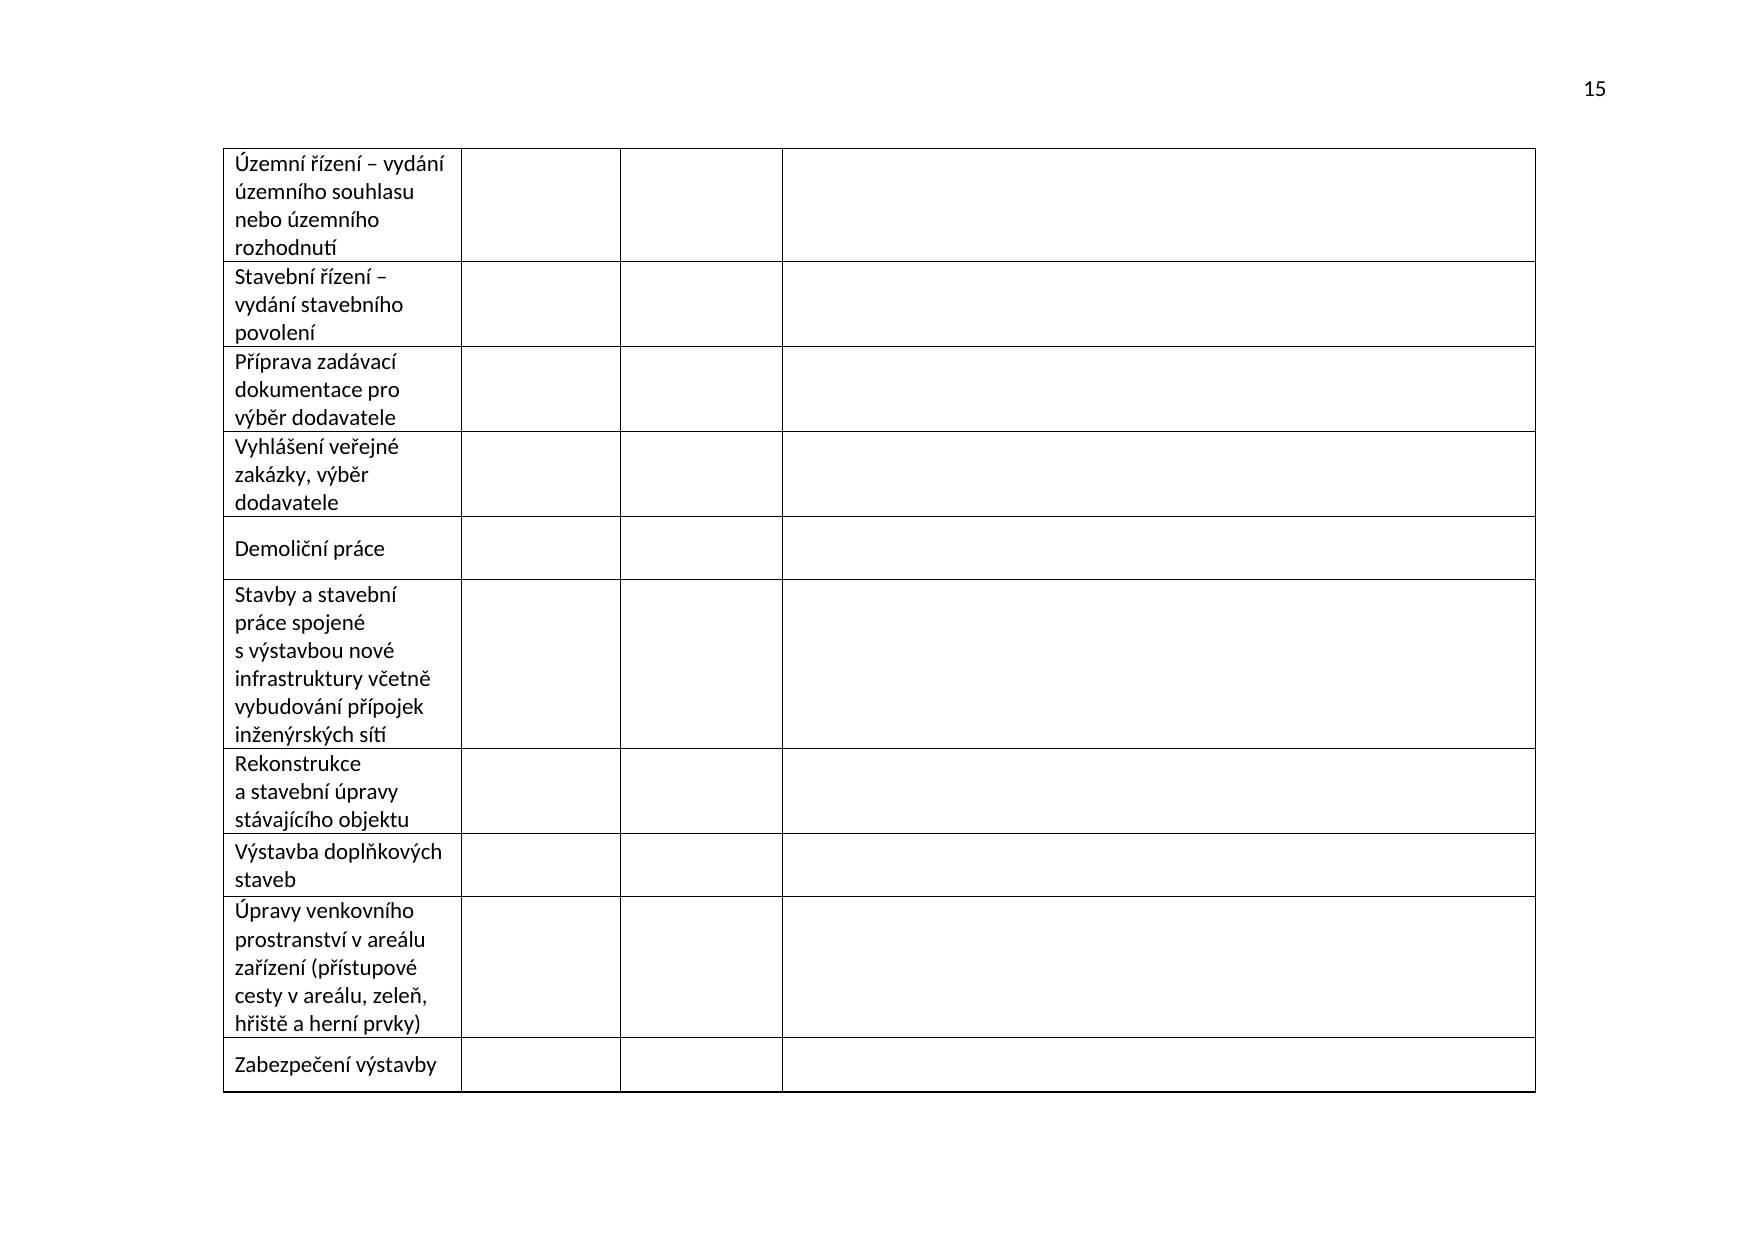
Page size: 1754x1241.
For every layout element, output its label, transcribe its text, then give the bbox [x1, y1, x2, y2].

table_cell [621, 749, 782, 833]
table_cell [783, 262, 1535, 346]
table_cell [783, 834, 1535, 896]
table_cell [783, 897, 1535, 1037]
table_cell [621, 517, 782, 579]
table_cell [462, 517, 620, 579]
table_cell Územní řízení – vydání územního souhlasu nebo územního rozhodnutí [224, 149, 461, 261]
table_cell [462, 347, 620, 431]
table_cell [783, 347, 1535, 431]
table_cell [621, 262, 782, 346]
table_cell [783, 1038, 1535, 1091]
table_cell Úpravy venkovního prostranství v areálu zařízení (přístupové cesty v areálu, zeleň, hřiště a herní prvky) [224, 897, 461, 1037]
table_cell [462, 1038, 620, 1091]
table_cell [621, 580, 782, 748]
table_cell [783, 580, 1535, 748]
table_cell [462, 834, 620, 896]
table_cell [621, 834, 782, 896]
table_cell [462, 432, 620, 516]
table_cell [462, 580, 620, 748]
table_cell [462, 897, 620, 1037]
table_cell Příprava zadávací dokumentace pro výběr dodavatele [224, 347, 461, 431]
table_cell [783, 749, 1535, 833]
table_cell [783, 149, 1535, 261]
table_cell Rekonstrukce a stavební úpravy stávajícího objektu [224, 749, 461, 833]
table_cell [621, 149, 782, 261]
table_cell [621, 1038, 782, 1091]
table_cell Vyhlášení veřejné zakázky, výběr dodavatele [224, 432, 461, 516]
table_cell Výstavba doplňkových staveb [224, 834, 461, 896]
table_cell [621, 347, 782, 431]
table_cell Stavební řízení – vydání stavebního povolení [224, 262, 461, 346]
table_cell [462, 749, 620, 833]
table_cell Demoliční práce [224, 517, 461, 579]
table_cell [621, 897, 782, 1037]
table_cell [621, 432, 782, 516]
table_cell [224, 1038, 461, 1091]
table_cell [783, 517, 1535, 579]
table_cell [462, 262, 620, 346]
table_cell [783, 432, 1535, 516]
table_cell [462, 149, 620, 261]
table_cell Stavby a stavební práce spojené s výstavbou nové infrastruktury včetně vybudování přípojek inženýrských sítí [224, 580, 461, 748]
